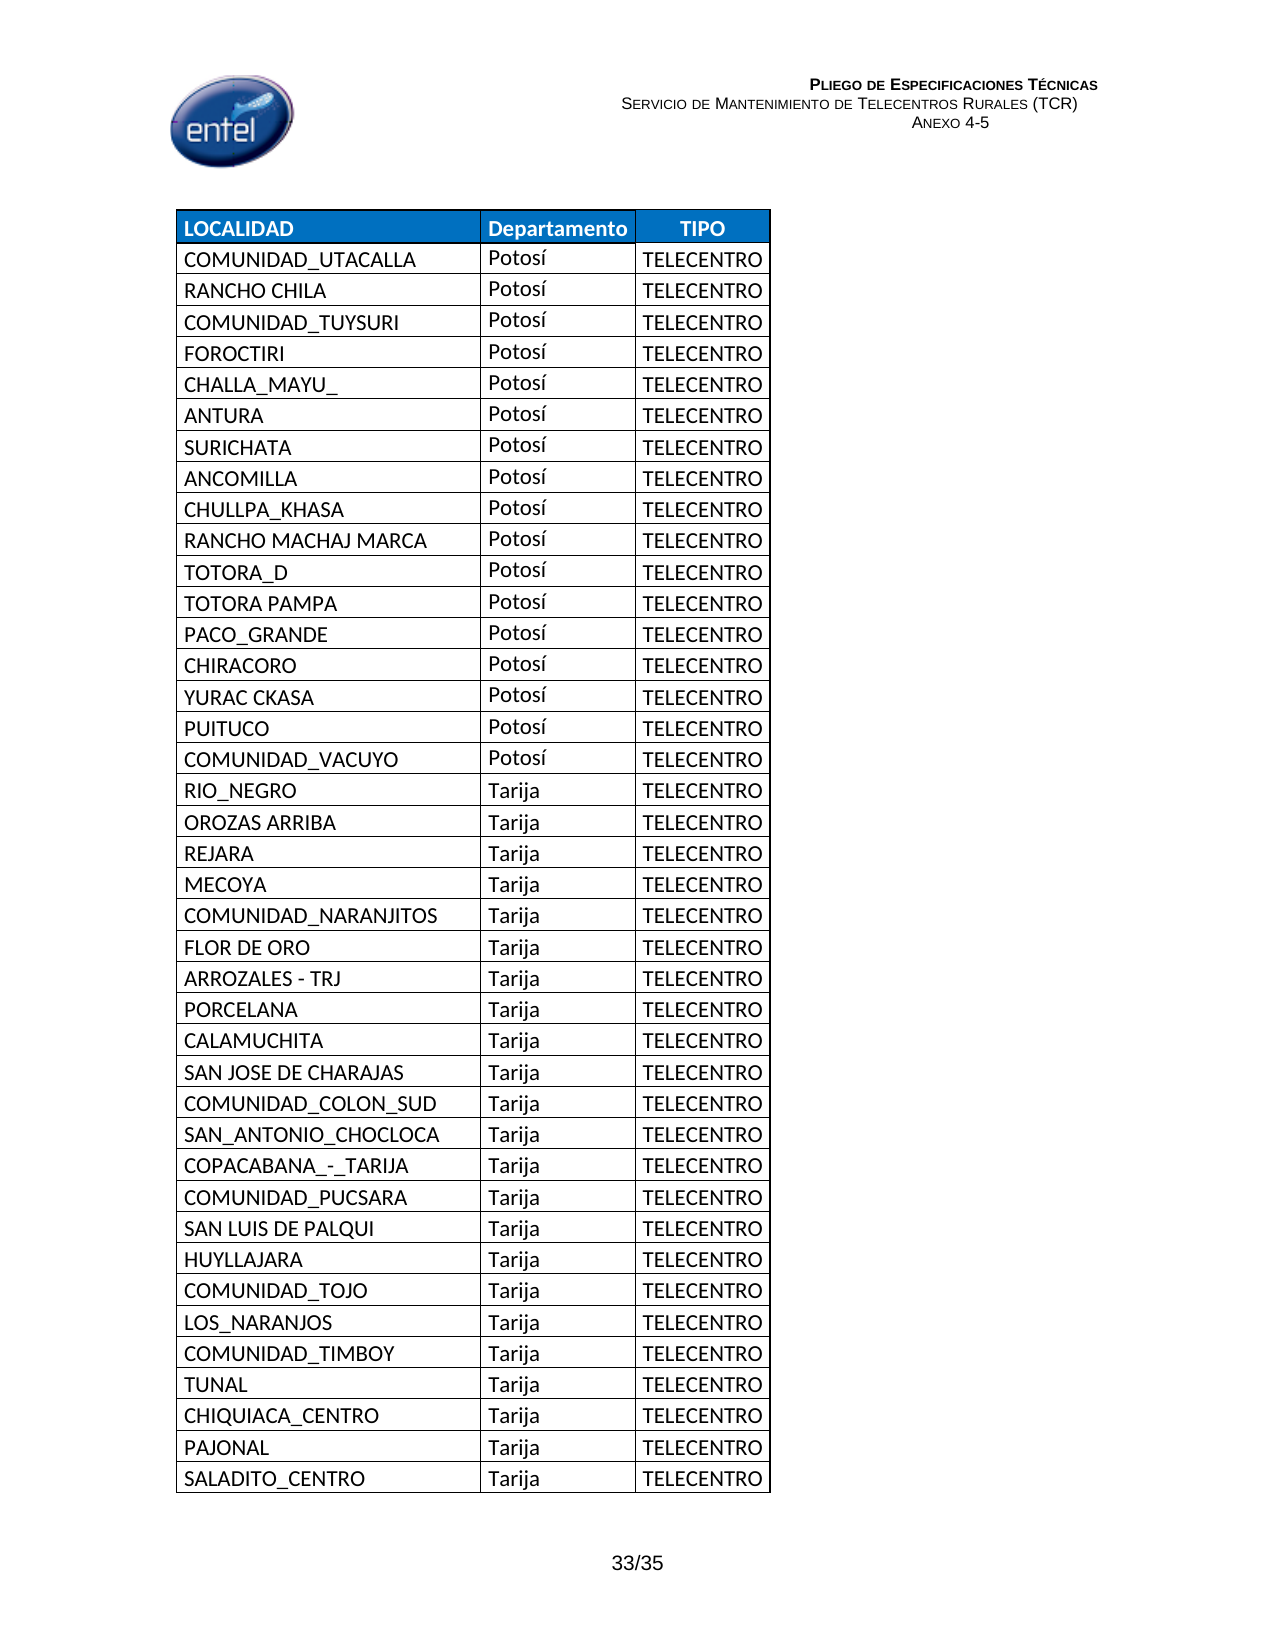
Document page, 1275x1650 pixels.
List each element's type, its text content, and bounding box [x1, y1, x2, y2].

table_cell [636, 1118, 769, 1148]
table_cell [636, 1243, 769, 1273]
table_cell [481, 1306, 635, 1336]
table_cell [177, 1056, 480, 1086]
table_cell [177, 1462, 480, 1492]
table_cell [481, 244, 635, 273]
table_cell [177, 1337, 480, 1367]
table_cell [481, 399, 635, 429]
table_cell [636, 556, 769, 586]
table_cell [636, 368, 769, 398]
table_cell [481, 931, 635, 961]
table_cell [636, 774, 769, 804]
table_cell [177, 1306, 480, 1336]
table_header TIPO [636, 210, 769, 242]
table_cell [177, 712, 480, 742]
table_header LOCALIDAD [177, 211, 480, 242]
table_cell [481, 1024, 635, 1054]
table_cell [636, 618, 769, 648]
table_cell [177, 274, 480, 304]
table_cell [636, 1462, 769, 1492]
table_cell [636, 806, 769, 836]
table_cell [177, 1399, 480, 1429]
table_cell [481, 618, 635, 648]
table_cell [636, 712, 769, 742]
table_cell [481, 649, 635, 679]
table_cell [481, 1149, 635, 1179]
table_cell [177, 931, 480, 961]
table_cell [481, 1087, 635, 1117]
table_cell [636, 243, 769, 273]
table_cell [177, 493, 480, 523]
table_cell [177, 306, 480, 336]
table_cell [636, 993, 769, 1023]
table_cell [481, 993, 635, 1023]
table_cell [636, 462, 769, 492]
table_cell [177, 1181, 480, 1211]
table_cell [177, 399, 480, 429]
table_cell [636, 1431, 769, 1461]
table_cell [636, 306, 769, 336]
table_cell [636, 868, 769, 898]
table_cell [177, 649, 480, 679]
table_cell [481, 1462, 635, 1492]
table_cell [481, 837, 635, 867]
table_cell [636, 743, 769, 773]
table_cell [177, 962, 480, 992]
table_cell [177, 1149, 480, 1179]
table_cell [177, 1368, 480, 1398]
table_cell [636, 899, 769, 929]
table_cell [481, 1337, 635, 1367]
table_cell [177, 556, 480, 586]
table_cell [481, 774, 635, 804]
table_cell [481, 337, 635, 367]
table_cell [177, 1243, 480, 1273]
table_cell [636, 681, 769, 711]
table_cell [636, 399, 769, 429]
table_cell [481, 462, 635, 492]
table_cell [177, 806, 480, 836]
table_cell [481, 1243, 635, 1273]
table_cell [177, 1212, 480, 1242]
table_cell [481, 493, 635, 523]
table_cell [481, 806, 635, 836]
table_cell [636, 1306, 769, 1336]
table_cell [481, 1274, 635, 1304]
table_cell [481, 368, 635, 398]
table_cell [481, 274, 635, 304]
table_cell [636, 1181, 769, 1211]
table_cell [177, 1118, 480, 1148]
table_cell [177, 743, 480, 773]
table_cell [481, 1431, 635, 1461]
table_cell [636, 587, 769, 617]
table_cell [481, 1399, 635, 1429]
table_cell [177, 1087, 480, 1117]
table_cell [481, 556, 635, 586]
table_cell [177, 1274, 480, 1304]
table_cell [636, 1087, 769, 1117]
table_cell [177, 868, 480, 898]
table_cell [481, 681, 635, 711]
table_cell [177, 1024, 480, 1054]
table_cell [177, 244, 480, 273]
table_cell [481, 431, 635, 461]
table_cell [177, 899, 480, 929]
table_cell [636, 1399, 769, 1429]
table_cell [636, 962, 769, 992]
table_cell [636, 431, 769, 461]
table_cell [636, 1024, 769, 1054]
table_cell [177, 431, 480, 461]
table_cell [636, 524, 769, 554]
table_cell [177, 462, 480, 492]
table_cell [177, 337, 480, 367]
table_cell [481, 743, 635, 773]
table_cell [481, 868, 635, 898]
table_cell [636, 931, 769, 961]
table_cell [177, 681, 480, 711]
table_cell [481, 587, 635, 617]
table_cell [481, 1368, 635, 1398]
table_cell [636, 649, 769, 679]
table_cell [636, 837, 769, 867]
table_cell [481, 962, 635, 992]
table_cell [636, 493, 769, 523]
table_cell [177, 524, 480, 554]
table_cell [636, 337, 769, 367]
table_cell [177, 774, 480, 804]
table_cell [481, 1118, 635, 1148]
table_header Departamento [481, 211, 635, 242]
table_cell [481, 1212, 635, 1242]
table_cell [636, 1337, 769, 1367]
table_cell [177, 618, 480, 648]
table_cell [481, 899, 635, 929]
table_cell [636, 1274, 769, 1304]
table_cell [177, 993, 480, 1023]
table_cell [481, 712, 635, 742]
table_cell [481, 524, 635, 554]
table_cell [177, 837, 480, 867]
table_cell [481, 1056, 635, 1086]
picture [170, 75, 296, 172]
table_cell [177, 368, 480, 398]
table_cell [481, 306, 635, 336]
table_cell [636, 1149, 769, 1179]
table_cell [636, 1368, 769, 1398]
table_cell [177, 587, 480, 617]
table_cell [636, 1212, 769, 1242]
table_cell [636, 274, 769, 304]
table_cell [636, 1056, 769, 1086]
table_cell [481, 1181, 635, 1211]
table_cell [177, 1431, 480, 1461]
